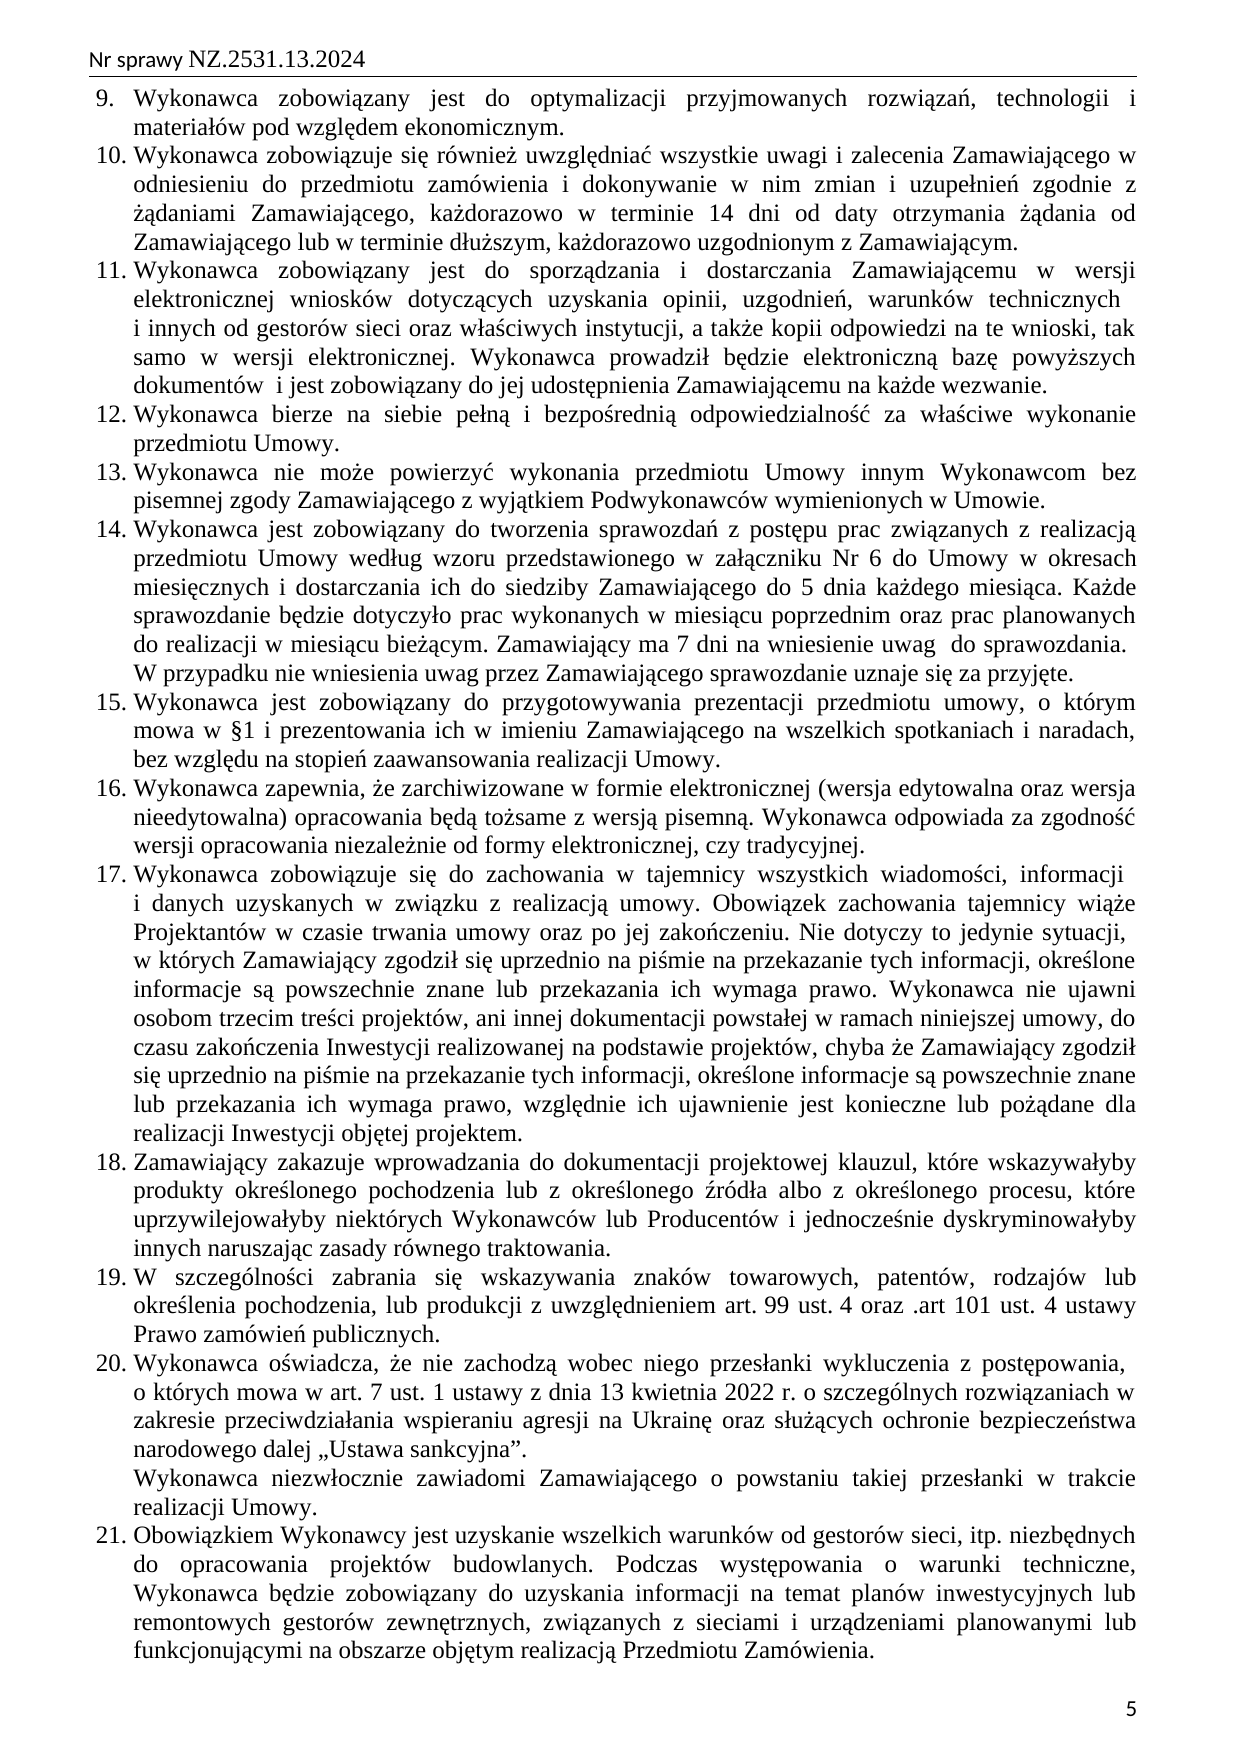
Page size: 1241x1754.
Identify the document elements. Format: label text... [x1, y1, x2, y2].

list Wykonawca jest zobowiązany do przygotowywania prezentacji przedmiotu umowy, o którym mowa w §1 i prezentowania ich w imieniu Zamawiającego na wszelkich spotkaniach i naradach, bez względu na stopień zaawansowania realizacji Umowy. [96, 687, 1137, 773]
list Wykonawca zobowiązany jest do optymalizacji przyjmowanych rozwiązań, technologii i materiałów pod względem ekonomicznym. [96, 83, 1137, 140]
text Wykonawca niezwłocznie zawiadomi Zamawiającego o powstaniu takiej przesłanki w trakcie realizacji Umowy. [133, 1463, 1137, 1520]
list Obowiązkiem Wykonawcy jest uzyskanie wszelkich warunków od gestorów sieci, itp. niezbędnych do opracowania projektów budowlanych. Podczas występowania o warunki techniczne, Wykonawca będzie zobowiązany do uzyskania informacji na temat planów inwestycyjnych lub remontowych gestorów zewnętrznych, związanych z sieciami i urządzeniami planowanymi lub funkcjonującymi na obszarze objętym realizacją Przedmiotu Zamówienia. [96, 1520, 1137, 1664]
list Wykonawca jest zobowiązany do tworzenia sprawozdań z postępu prac związanych z realizacją przedmiotu Umowy według wzoru przedstawionego w załączniku Nr 6 do Umowy w okresach miesięcznych i dostarczania ich do siedziby Zamawiającego do 5 dnia każdego miesiąca. Każde sprawozdanie będzie dotyczyło prac wykonanych w miesiącu poprzednim oraz prac planowanych do realizacji w miesiącu bieżącym. Zamawiający ma 7 dni na wniesienie uwag do sprawozdania. W przypadku nie wniesienia uwag przez Zamawiającego sprawozdanie uznaje się za przyjęte. [96, 514, 1137, 687]
list W szczególności zabrania się wskazywania znaków towarowych, patentów, rodzajów lub określenia pochodzenia, lub produkcji z uwzględnieniem art. 99 ust. 4 oraz .art 101 ust. 4 ustawy Prawo zamówień publicznych. [96, 1262, 1137, 1348]
list Wykonawca bierze na siebie pełną i bezpośrednią odpowiedzialność za właściwe wykonanie przedmiotu Umowy. [96, 399, 1137, 457]
list Wykonawca oświadcza, że nie zachodzą wobec niego przesłanki wykluczenia z postępowania, o których mowa w art. 7 ust. 1 ustawy z dnia 13 kwietnia 2022 r. o szczególnych rozwiązaniach w zakresie przeciwdziałania wspieraniu agresji na Ukrainę oraz służących ochronie bezpieczeństwa narodowego dalej „Ustawa sankcyjna”. [96, 1348, 1137, 1463]
list Wykonawca zobowiązuje się do zachowania w tajemnicy wszystkich wiadomości, informacji i danych uzyskanych w związku z realizacją umowy. Obowiązek zachowania tajemnicy wiąże Projektantów w czasie trwania umowy oraz po jej zakończeniu. Nie dotyczy to jedynie sytuacji, w których Zamawiający zgodził się uprzednio na piśmie na przekazanie tych informacji, określone informacje są powszechnie znane lub przekazania ich wymaga prawo. Wykonawca nie ujawni osobom trzecim treści projektów, ani innej dokumentacji powstałej w ramach niniejszej umowy, do czasu zakończenia Inwestycji realizowanej na podstawie projektów, chyba że Zamawiający zgodził się uprzednio na piśmie na przekazanie tych informacji, określone informacje są powszechnie znane lub przekazania ich wymaga prawo, względnie ich ujawnienie jest konieczne lub pożądane dla realizacji Inwestycji objętej projektem. [96, 859, 1137, 1147]
list Wykonawca zapewnia, że zarchiwizowane w formie elektronicznej (wersja edytowalna oraz wersja nieedytowalna) opracowania będą tożsame z wersją pisemną. Wykonawca odpowiada za zgodność wersji opracowania niezależnie od formy elektronicznej, czy tradycyjnej. [96, 773, 1137, 859]
list Wykonawca zobowiązany jest do sporządzania i dostarczania Zamawiającemu w wersji elektronicznej wniosków dotyczących uzyskania opinii, uzgodnień, warunków technicznych i innych od gestorów sieci oraz właściwych instytucji, a także kopii odpowiedzi na te wnioski, tak samo w wersji elektronicznej. Wykonawca prowadził będzie elektroniczną bazę powyższych dokumentów i jest zobowiązany do jej udostępnienia Zamawiającemu na każde wezwanie. [96, 255, 1137, 399]
list Wykonawca zobowiązuje się również uwzględniać wszystkie uwagi i zalecenia Zamawiającego w odniesieniu do przedmiotu zamówienia i dokonywanie w nim zmian i uzupełnień zgodnie z żądaniami Zamawiającego, każdorazowo w terminie 14 dni od daty otrzymania żądania od Zamawiającego lub w terminie dłuższym, każdorazowo uzgodnionym z Zamawiającym. [96, 140, 1137, 255]
list Zamawiający zakazuje wprowadzania do dokumentacji projektowej klauzul, które wskazywałyby produkty określonego pochodzenia lub z określonego źródła albo z określonego procesu, które uprzywilejowałyby niektórych Wykonawców lub Producentów i jednocześnie dyskryminowałyby innych naruszając zasady równego traktowania. [96, 1147, 1137, 1262]
list Wykonawca nie może powierzyć wykonania przedmiotu Umowy innym Wykonawcom bez pisemnej zgody Zamawiającego z wyjątkiem Podwykonawców wymienionych w Umowie. [96, 457, 1137, 514]
